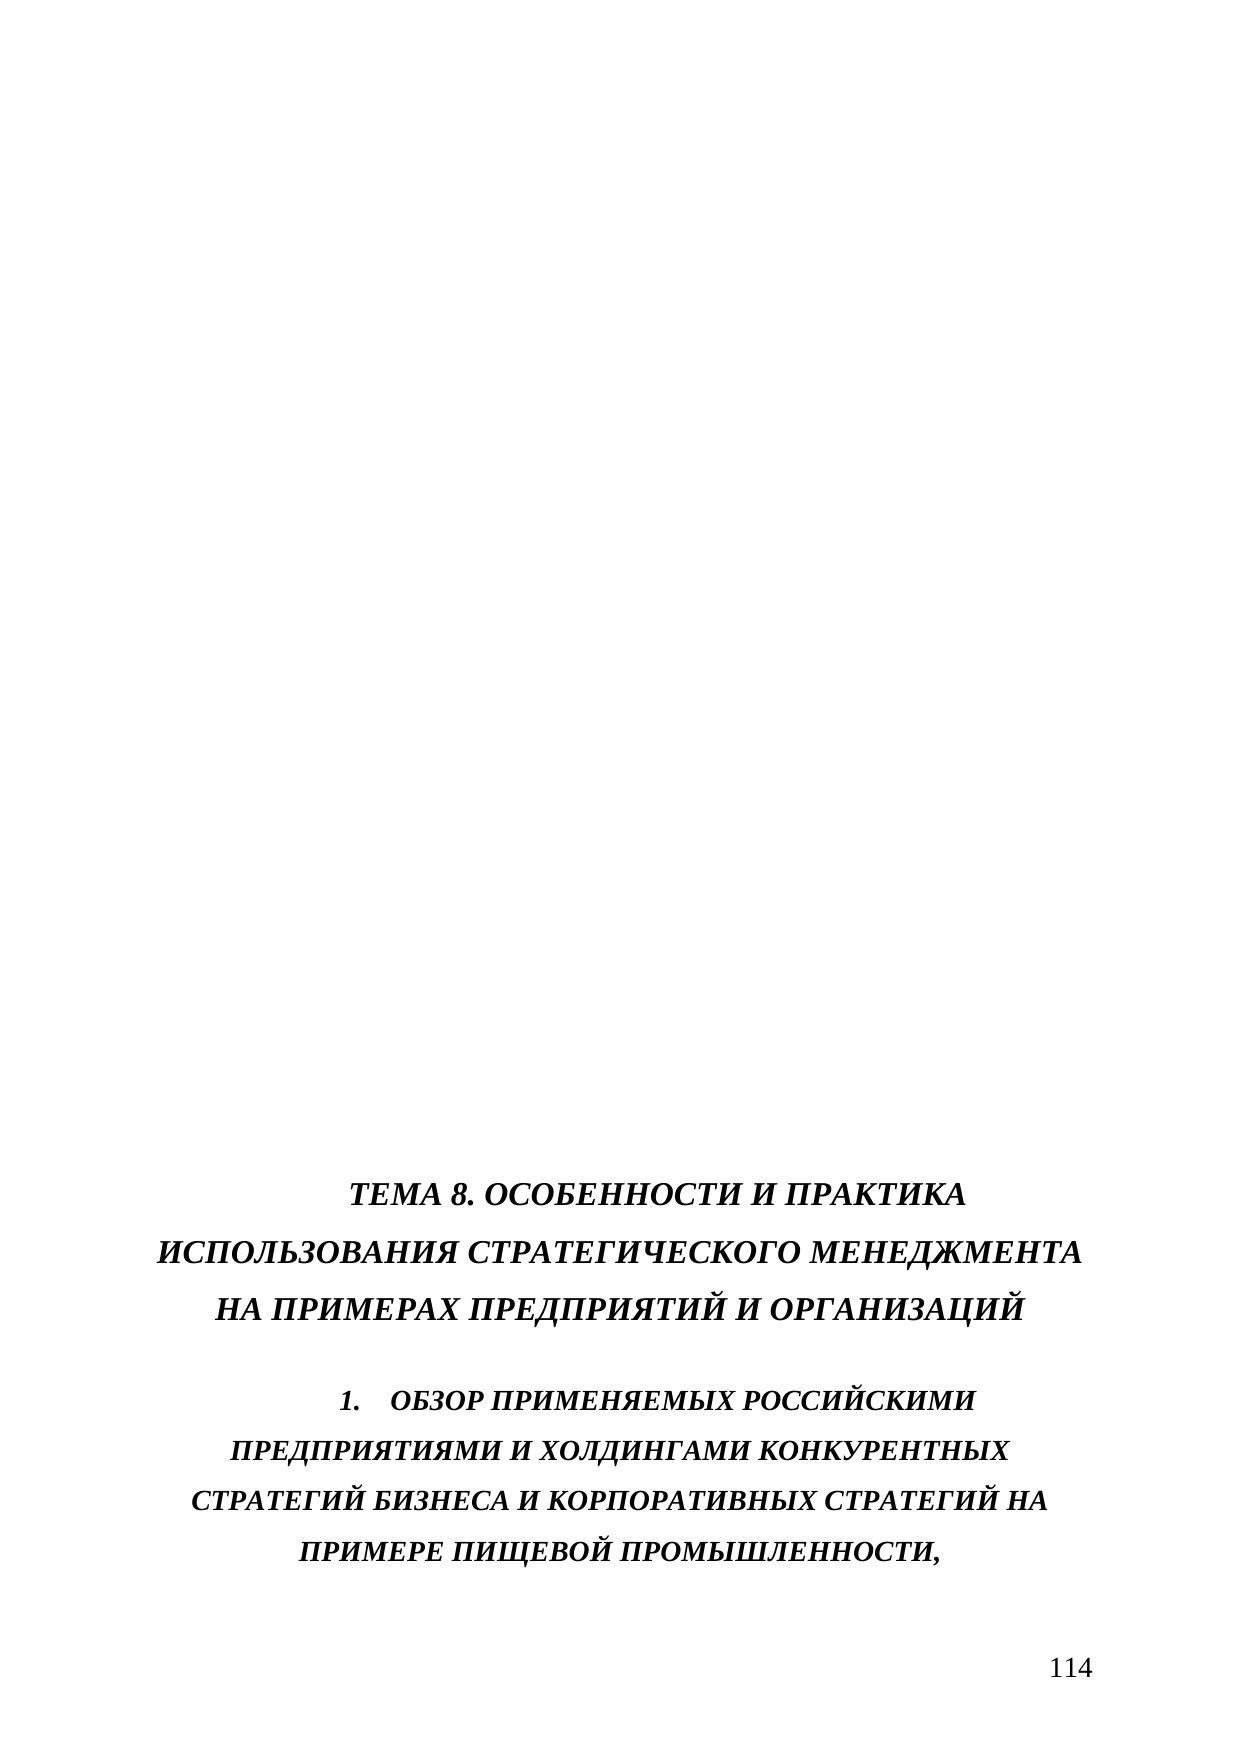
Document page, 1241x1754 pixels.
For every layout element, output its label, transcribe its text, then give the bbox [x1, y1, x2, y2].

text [148, 1383, 1092, 1567]
text ТЕМА 8. ОСОБЕННОСТИ И ПРАКТИКА ИСПОЛЬЗОВАНИЯ СТРАТЕГИЧЕСКОГО МЕНЕДЖМЕНТА НА ПРИМЕРАХ ПРЕДПРИЯТИЙ И ОРГАНИЗАЦИЙ [148, 1174, 1092, 1328]
